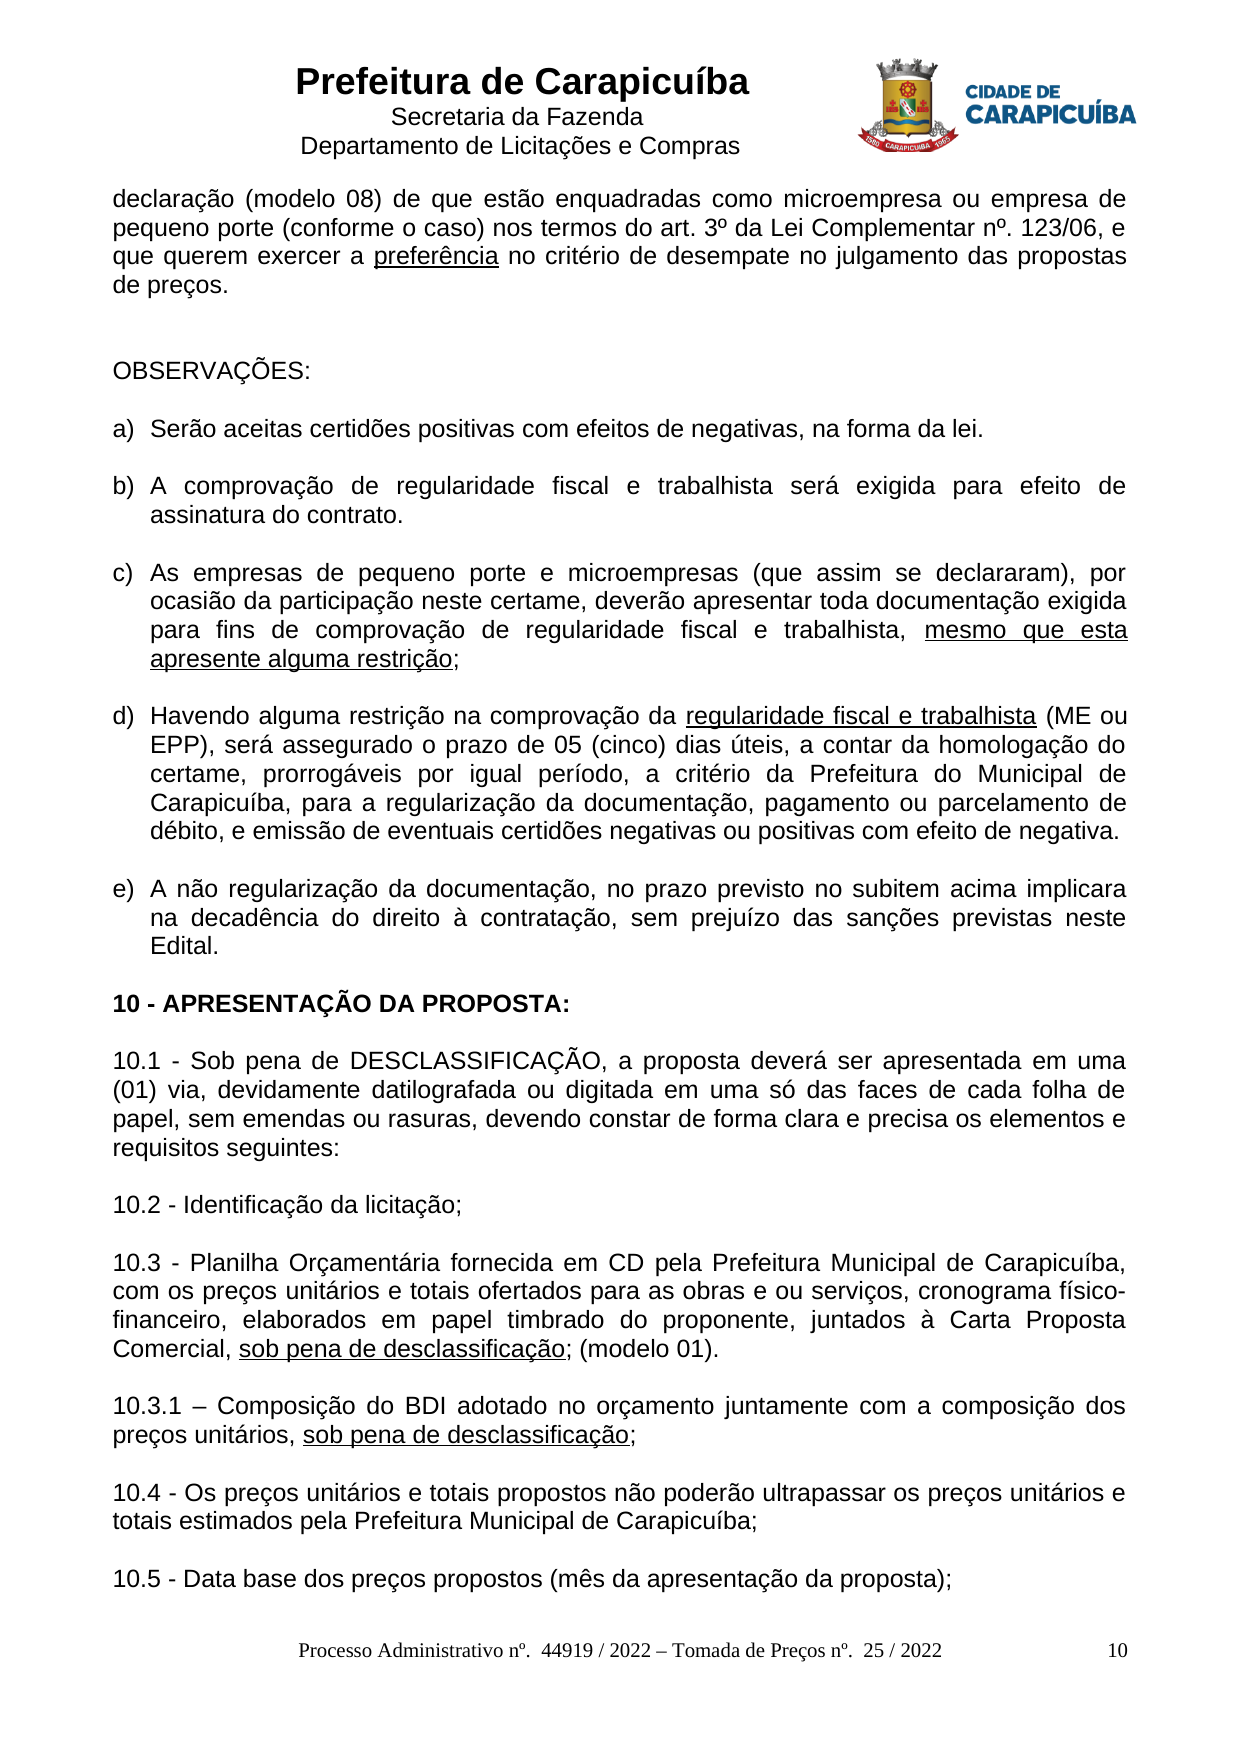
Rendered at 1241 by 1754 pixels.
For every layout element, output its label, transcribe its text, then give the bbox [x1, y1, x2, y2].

text OBSERVAÇÕES: [112, 356, 1128, 385]
text 10.1 - Sob pena de DESCLASSIFICAÇÃO, a proposta deverá ser apresentada em uma (01) via, devidamente datilografada ou digitada em uma só das faces de cada folha de papel, sem emendas ou rasuras, devendo constar de forma clara e precisa os elementos e requisitos seguintes: [112, 1046, 1128, 1161]
picture [857, 57, 1139, 152]
text 10.4 - Os preços unitários e totais propostos não poderão ultrapassar os preços unitários e totais estimados pela Prefeitura Municipal de Carapicuíba; [112, 1477, 1128, 1535]
list As empresas de pequeno porte e microempresas (que assim se declararam), por ocasião da participação neste certame, deverão apresentar toda documentação exigida para fins de comprovação de regularidade fiscal e trabalhista, mesmo que esta apresente alguma restrição; [112, 557, 1128, 672]
text 10.5 - Data base dos preços propostos (mês da apresentação da proposta); [112, 1564, 1128, 1592]
list A não regularização da documentação, no prazo previsto no subitem acima implicara na decadência do direito à contratação, sem prejuízo das sanções previstas neste Edital. [112, 874, 1128, 960]
list Serão aceitas certidões positivas com efeitos de negativas, na forma da lei. [112, 414, 1128, 442]
text 10.3 - Planilha Orçamentária fornecida em CD pela Prefeitura Municipal de Carapicuíba, com os preços unitários e totais ofertados para as obras e ou serviços, cronograma físico-financeiro, elaborados em papel timbrado do proponente, juntados à Carta Proposta Comercial, sob pena de desclassificação; (modelo 01). [112, 1247, 1128, 1362]
list Havendo alguma restrição na comprovação da regularidade fiscal e trabalhista (ME ou EPP), será assegurado o prazo de 05 (cinco) dias úteis, a contar da homologação do certame, prorrogáveis por igual período, a critério da Prefeitura do Municipal de Carapicuíba, para a regularização da documentação, pagamento ou parcelamento de débito, e emissão de eventuais certidões negativas ou positivas com efeito de negativa. [112, 701, 1128, 845]
text 10 - APRESENTAÇÃO DA PROPOSTA: [112, 989, 1128, 1017]
text 10.3.1 – Composição do BDI adotado no orçamento juntamente com a composição dos preços unitários, sob pena de desclassificação; [112, 1391, 1128, 1449]
text 10.2 - Identificação da licitação; [112, 1190, 1128, 1219]
list A comprovação de regularidade fiscal e trabalhista será exigida para efeito de assinatura do contrato. [112, 471, 1128, 529]
